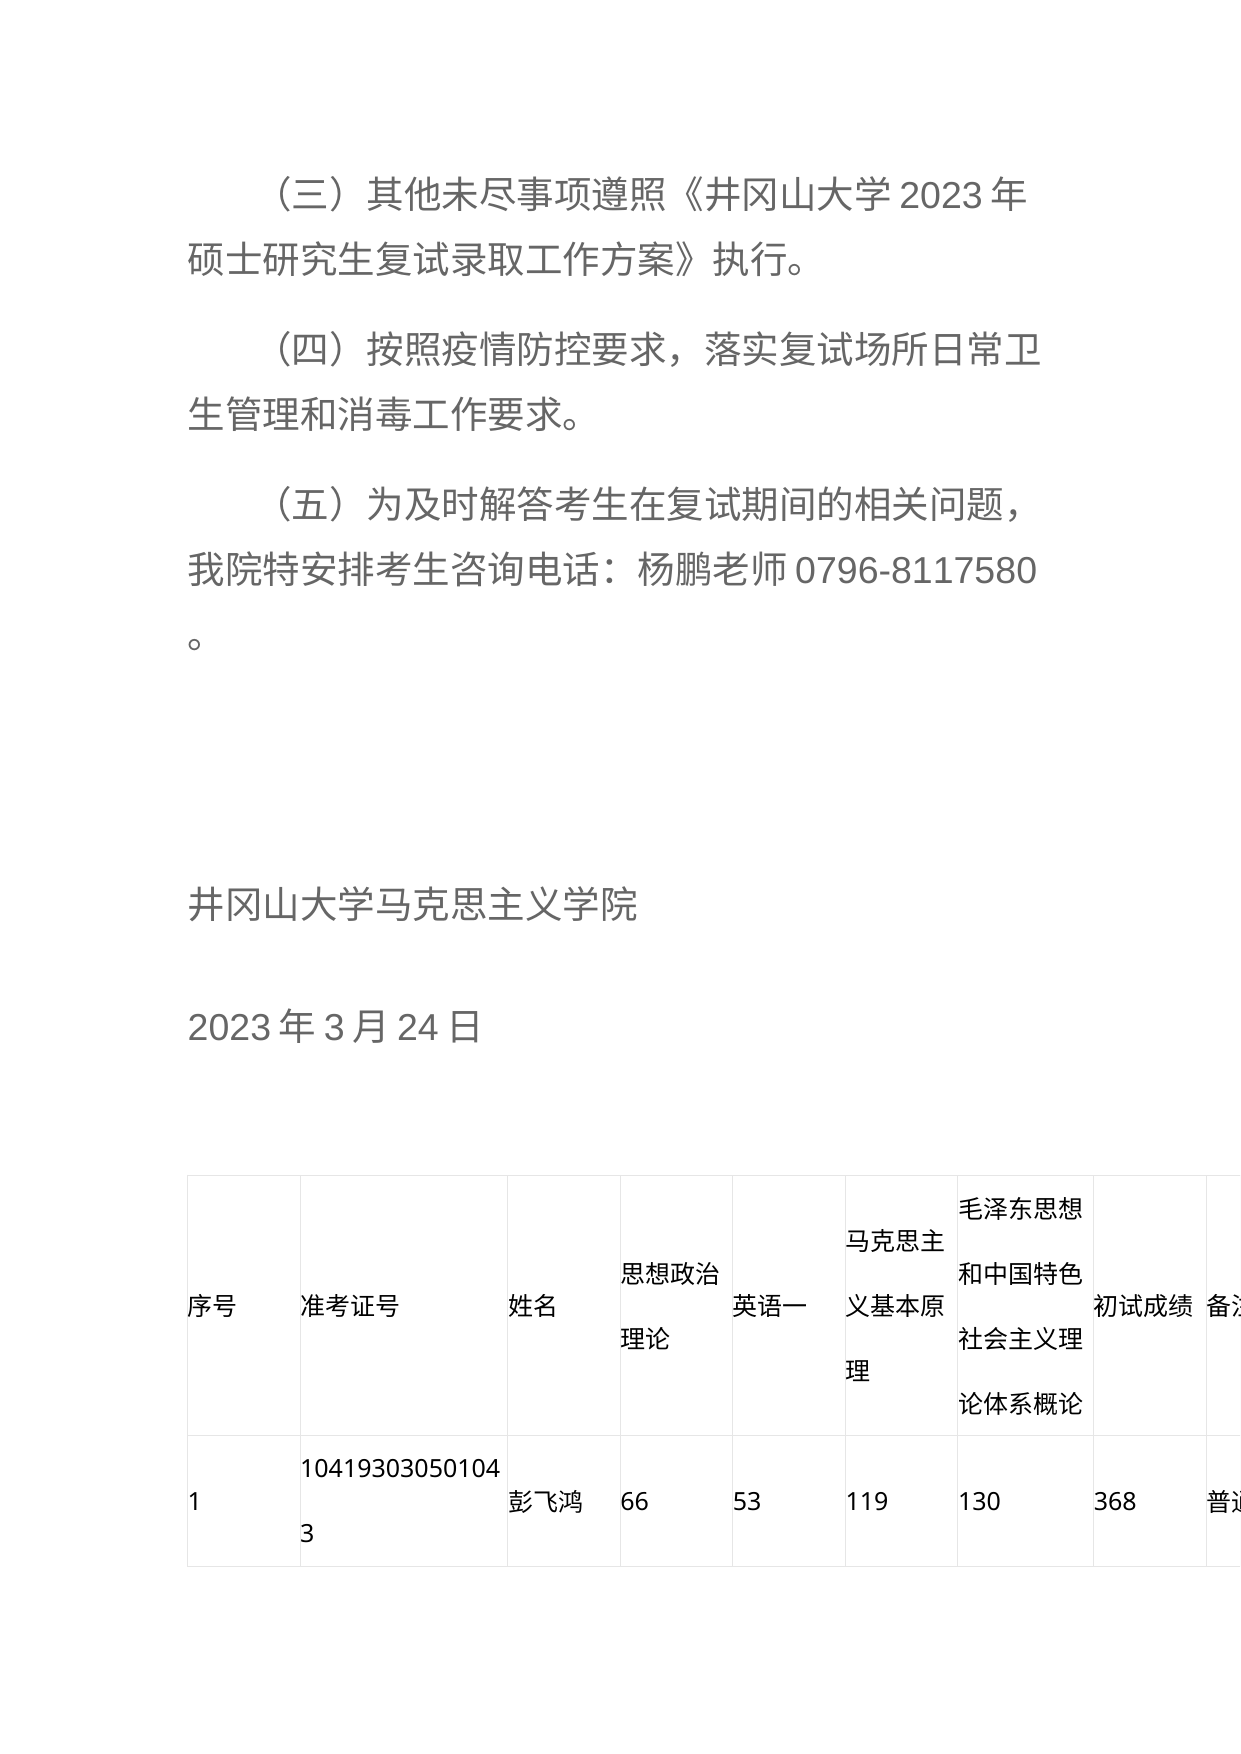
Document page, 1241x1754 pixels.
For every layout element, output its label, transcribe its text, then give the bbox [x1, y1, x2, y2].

text （三）其他未尽事项遵照《井冈山大学2023年硕士研究生复试录取工作方案》执行。 [187, 162, 1053, 292]
table_cell 104193030501043 [301, 1436, 507, 1566]
table_cell 66 [621, 1436, 732, 1566]
table_cell 53 [733, 1436, 845, 1566]
text 2023年3月24日 [187, 962, 1053, 1059]
table_header 备注 [1207, 1176, 1240, 1435]
table_cell 普通计划 [1207, 1436, 1240, 1566]
text （四）按照疫情防控要求，落实复试场所日常卫生管理和消毒工作要求。 [187, 317, 1053, 447]
table_header 马克思主义基本原理 [846, 1176, 957, 1435]
table_cell 368 [1094, 1436, 1206, 1566]
table_cell 130 [958, 1436, 1093, 1566]
table_header 序号 [188, 1176, 300, 1435]
table_header 毛泽东思想和中国特色社会主义理论体系概论 [958, 1176, 1093, 1435]
text 井冈山大学马克思主义学院 [187, 839, 1053, 937]
table_header 思想政治理论 [621, 1176, 732, 1435]
table_header 准考证号 [301, 1176, 507, 1435]
table_header 姓名 [508, 1176, 620, 1435]
table_cell 1 [188, 1436, 300, 1566]
table_header 初试成绩 [1094, 1176, 1206, 1435]
table_cell 彭飞鸿 [508, 1436, 620, 1566]
text （五）为及时解答考生在复试期间的相关问题，我院特安排考生咨询电话：杨鹏老师0796-8117580 。 [187, 472, 1053, 667]
table_cell 119 [846, 1436, 957, 1566]
table_header 英语一 [733, 1176, 845, 1435]
